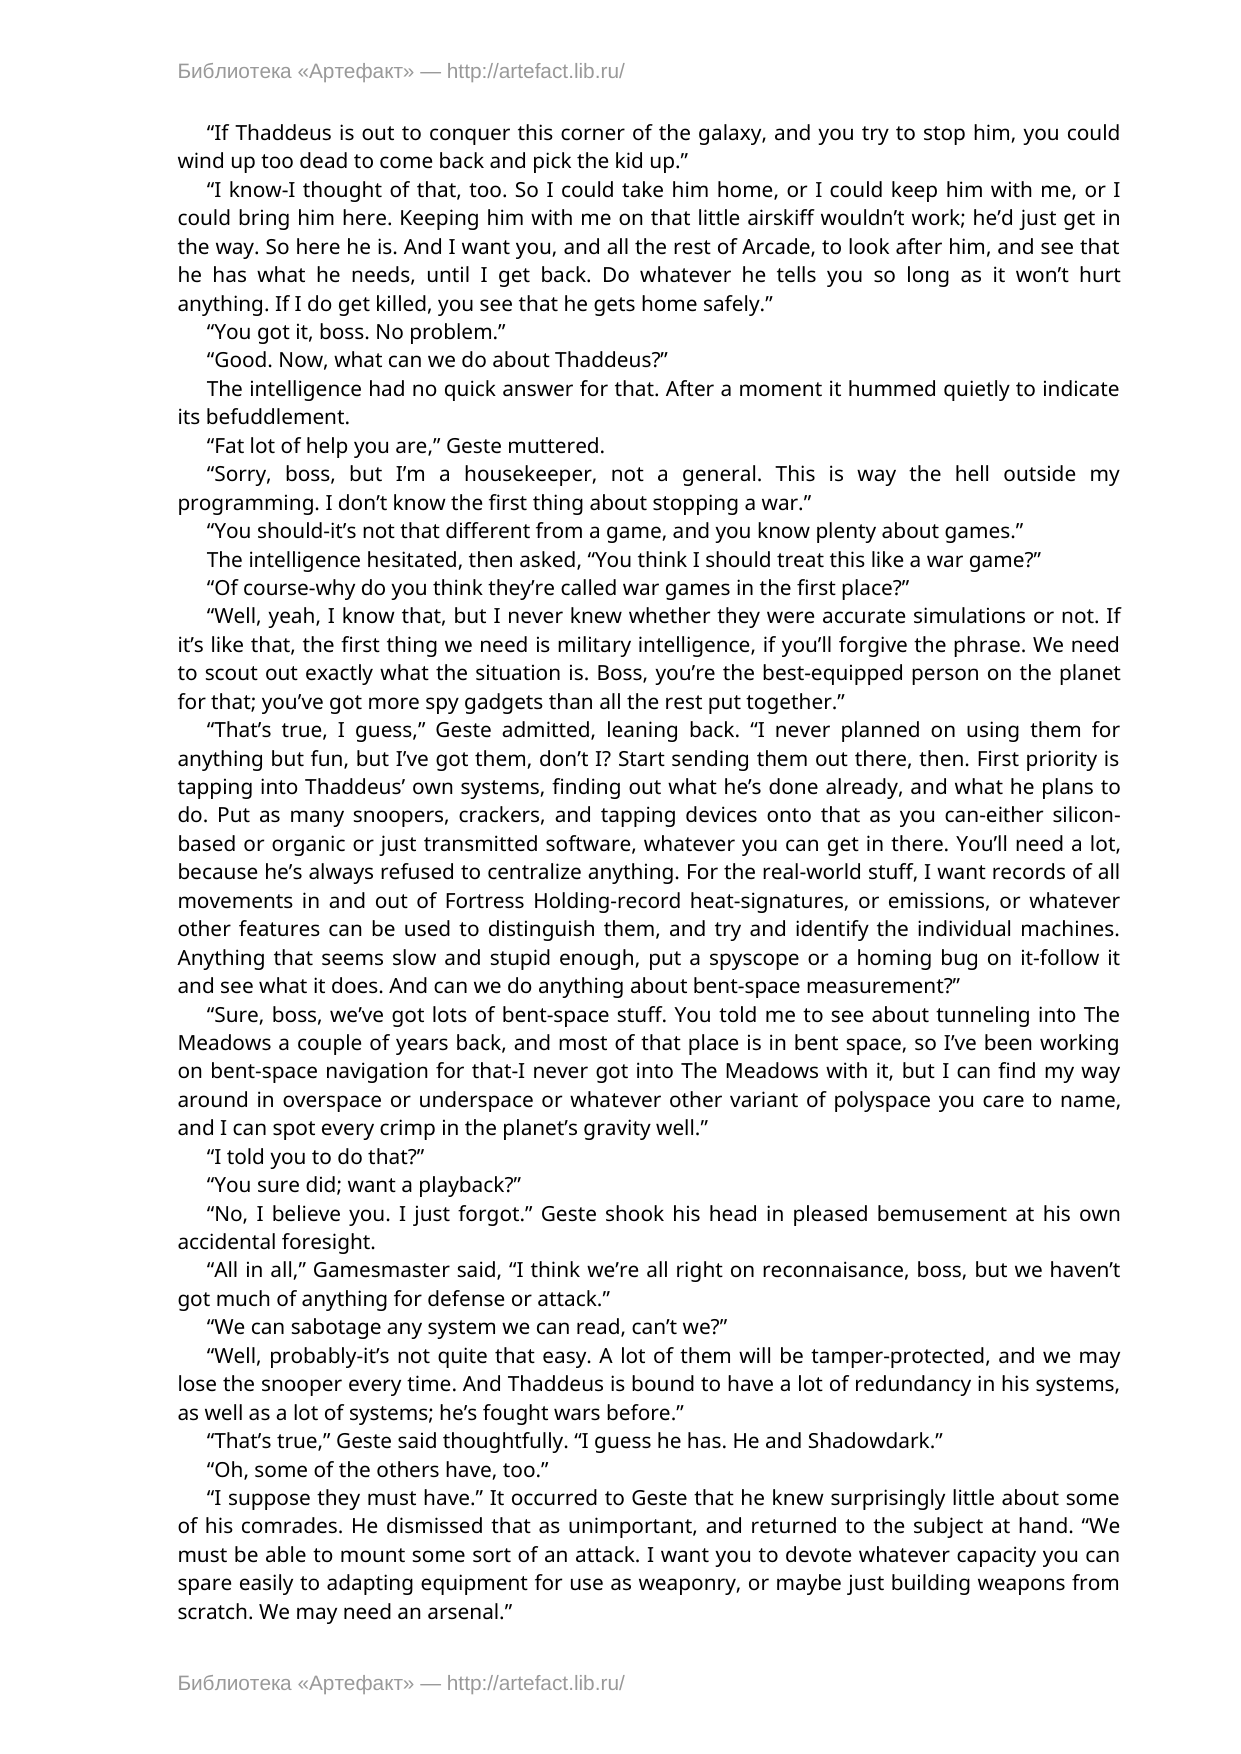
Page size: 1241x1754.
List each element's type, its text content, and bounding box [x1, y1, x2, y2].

text The intelligence had no quick answer for that. After a moment it hummed quietly to indicate its befuddlement. [177, 374, 1122, 431]
text “I know-I thought of that, too. So I could take him home, or I could keep him with me, or I could bring him here. Keeping him with me on that little airskiff wouldn’t work; he’d just get in the way. So here he is. And I want you, and all the rest of Arcade, to look after him, and see that he has what he needs, until I get back. Do whatever he tells you so long as it won’t hurt anything. If I do get killed, you see that he gets home safely.” [177, 175, 1122, 317]
text “That’s true,” Geste said thoughtfully. “I guess he has. He and Shadowdark.” [177, 1426, 1122, 1455]
text “Well, yeah, I know that, but I never knew whether they were accurate simulations or not. If it’s like that, the first thing we need is military intelligence, if you’ll forgive the phrase. We need to scout out exactly what the situation is. Boss, you’re the best-equipped person on the planet for that; you’ve got more spy gadgets than all the rest put together.” [177, 602, 1122, 715]
text “Of course-why do you think they’re called war games in the first place?” [177, 573, 1122, 602]
text The intelligence hesitated, then asked, “You think I should treat this like a war game?” [177, 545, 1122, 573]
text “If Thaddeus is out to conquer this corner of the galaxy, and you try to stop him, you could wind up too dead to come back and pick the kid up.” [177, 118, 1122, 175]
text “That’s true, I guess,” Geste admitted, leaning back. “I never planned on using them for anything but fun, but I’ve got them, don’t I? Start sending them out there, then. First priority is tapping into Thaddeus’ own systems, finding out what he’s done already, and what he plans to do. Put as many snoopers, crackers, and tapping devices onto that as you can-either silicon-based or organic or just transmitted software, whatever you can get in there. You’ll need a lot, because he’s always refused to centralize anything. For the real-world stuff, I want records of all movements in and out of Fortress Holding-record heat-signatures, or emissions, or whatever other features can be used to distinguish them, and try and identify the individual machines. Anything that seems slow and stupid enough, put a spyscope or a homing bug on it-follow it and see what it does. And can we do anything about bent-space measurement?” [177, 715, 1122, 1000]
text “I suppose they must have.” It occurred to Geste that he knew surprisingly little about some of his comrades. He dismissed that as unimportant, and returned to the subject at hand. “We must be able to mount some sort of an attack. I want you to devote whatever capacity you can spare easily to adapting equipment for use as weaponry, or maybe just building weapons from scratch. We may need an arsenal.” [177, 1483, 1122, 1625]
text “Sorry, boss, but I’m a housekeeper, not a general. This is way the hell outside my programming. I don’t know the first thing about stopping a war.” [177, 459, 1122, 516]
text “Good. Now, what can we do about Thaddeus?” [177, 346, 1122, 374]
text “Fat lot of help you are,” Geste muttered. [177, 431, 1122, 459]
text “All in all,” Gamesmaster said, “I think we’re all right on reconnaisance, boss, but we haven’t got much of anything for defense or attack.” [177, 1256, 1122, 1312]
text “You sure did; want a playback?” [177, 1170, 1122, 1199]
text “I told you to do that?” [177, 1142, 1122, 1170]
text “You got it, boss. No problem.” [177, 317, 1122, 346]
text “Sure, boss, we’ve got lots of bent-space stuff. You told me to see about tunneling into The Meadows a couple of years back, and most of that place is in bent space, so I’ve been working on bent-space navigation for that-I never got into The Meadows with it, but I can find my way around in overspace or underspace or whatever other variant of polyspace you care to name, and I can spot every crimp in the planet’s gravity well.” [177, 1000, 1122, 1142]
text “Well, probably-it’s not quite that easy. A lot of them will be tamper-protected, and we may lose the snooper every time. And Thaddeus is bound to have a lot of redundancy in his systems, as well as a lot of systems; he’s fought wars before.” [177, 1341, 1122, 1426]
text “Oh, some of the others have, too.” [177, 1455, 1122, 1483]
text “No, I believe you. I just forgot.” Geste shook his head in pleased bemusement at his own accidental foresight. [177, 1199, 1122, 1256]
text “You should-it’s not that different from a game, and you know plenty about games.” [177, 516, 1122, 545]
text “We can sabotage any system we can read, can’t we?” [177, 1312, 1122, 1341]
